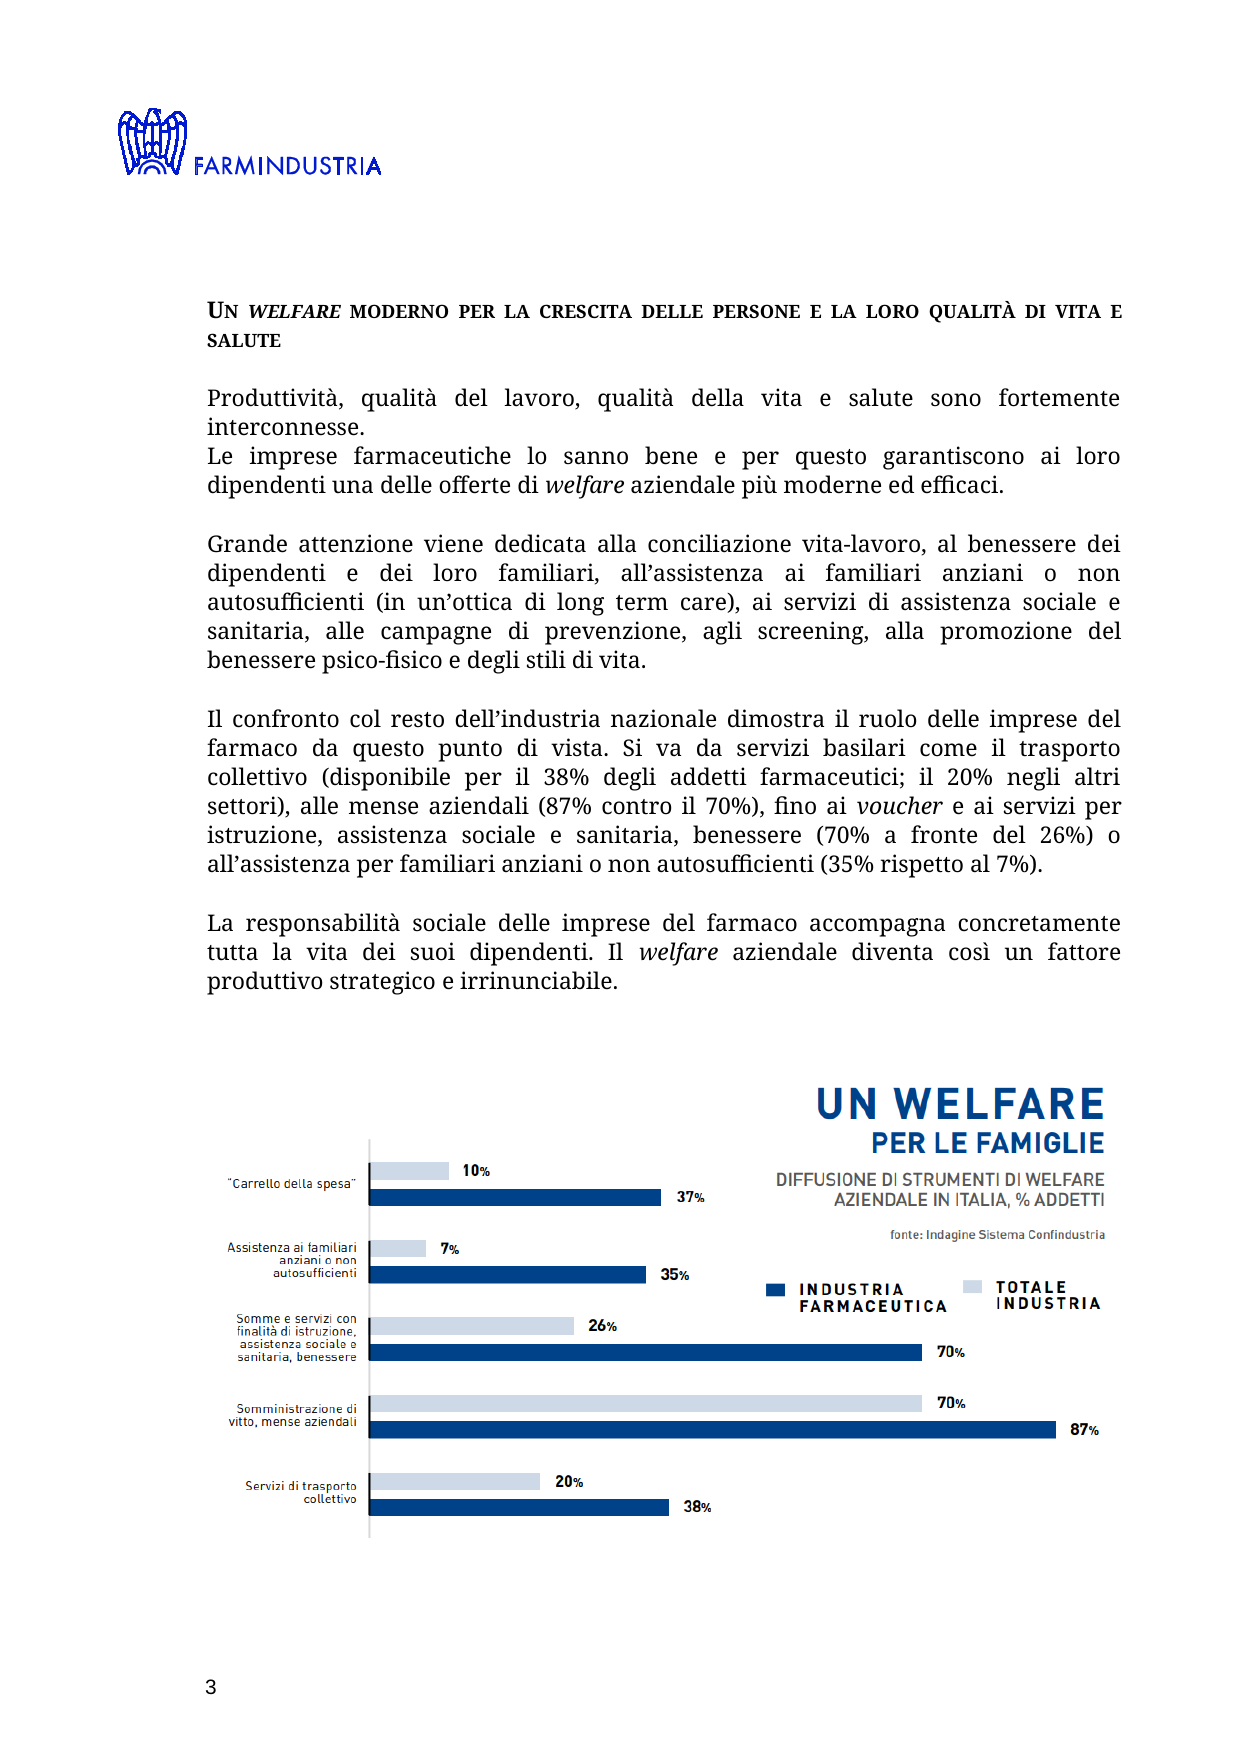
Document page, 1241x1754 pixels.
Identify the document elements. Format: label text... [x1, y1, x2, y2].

text Un welfare moderno per la crescita delle persone e la loro qualità di vita e salute [207, 295, 1122, 354]
text Le imprese farmaceutiche lo sanno bene e per questo garantiscono ai loro dipendenti una delle offerte di welfare aziendale più moderne ed efficaci. [207, 441, 1122, 499]
text Il confronto col resto dell’industria nazionale dimostra il ruolo delle imprese del farmaco da questo punto di vista. Si va da servizi basilari come il trasporto collettivo (disponibile per il 38% degli addetti farmaceutici; il 20% negli altri settori), alle mense aziendali (87% contro il 70%), fino ai voucher e ai servizi per istruzione, assistenza sociale e sanitaria, benessere (70% a fronte del 26%) o all’assistenza per familiari anziani o non autosufficienti (35% rispetto al 7%). [207, 704, 1122, 879]
text Produttività, qualità del lavoro, qualità della vita e salute sono fortemente interconnesse. [207, 383, 1122, 441]
picture [212, 1054, 1128, 1538]
text Grande attenzione viene dedicata alla conciliazione vita-lavoro, al benessere dei dipendenti e dei loro familiari, all’assistenza ai familiari anziani o non autosufficienti (in un’ottica di long term care), ai servizi di assistenza sociale e sanitaria, alle campagne di prevenzione, agli screening, alla promozione del benessere psico-fisico e degli stili di vita. [207, 529, 1122, 674]
text La responsabilità sociale delle imprese del farmaco accompagna concretamente tutta la vita dei suoi dipendenti. Il welfare aziendale diventa così un fattore produttivo strategico e irrinunciabile. [207, 908, 1122, 995]
